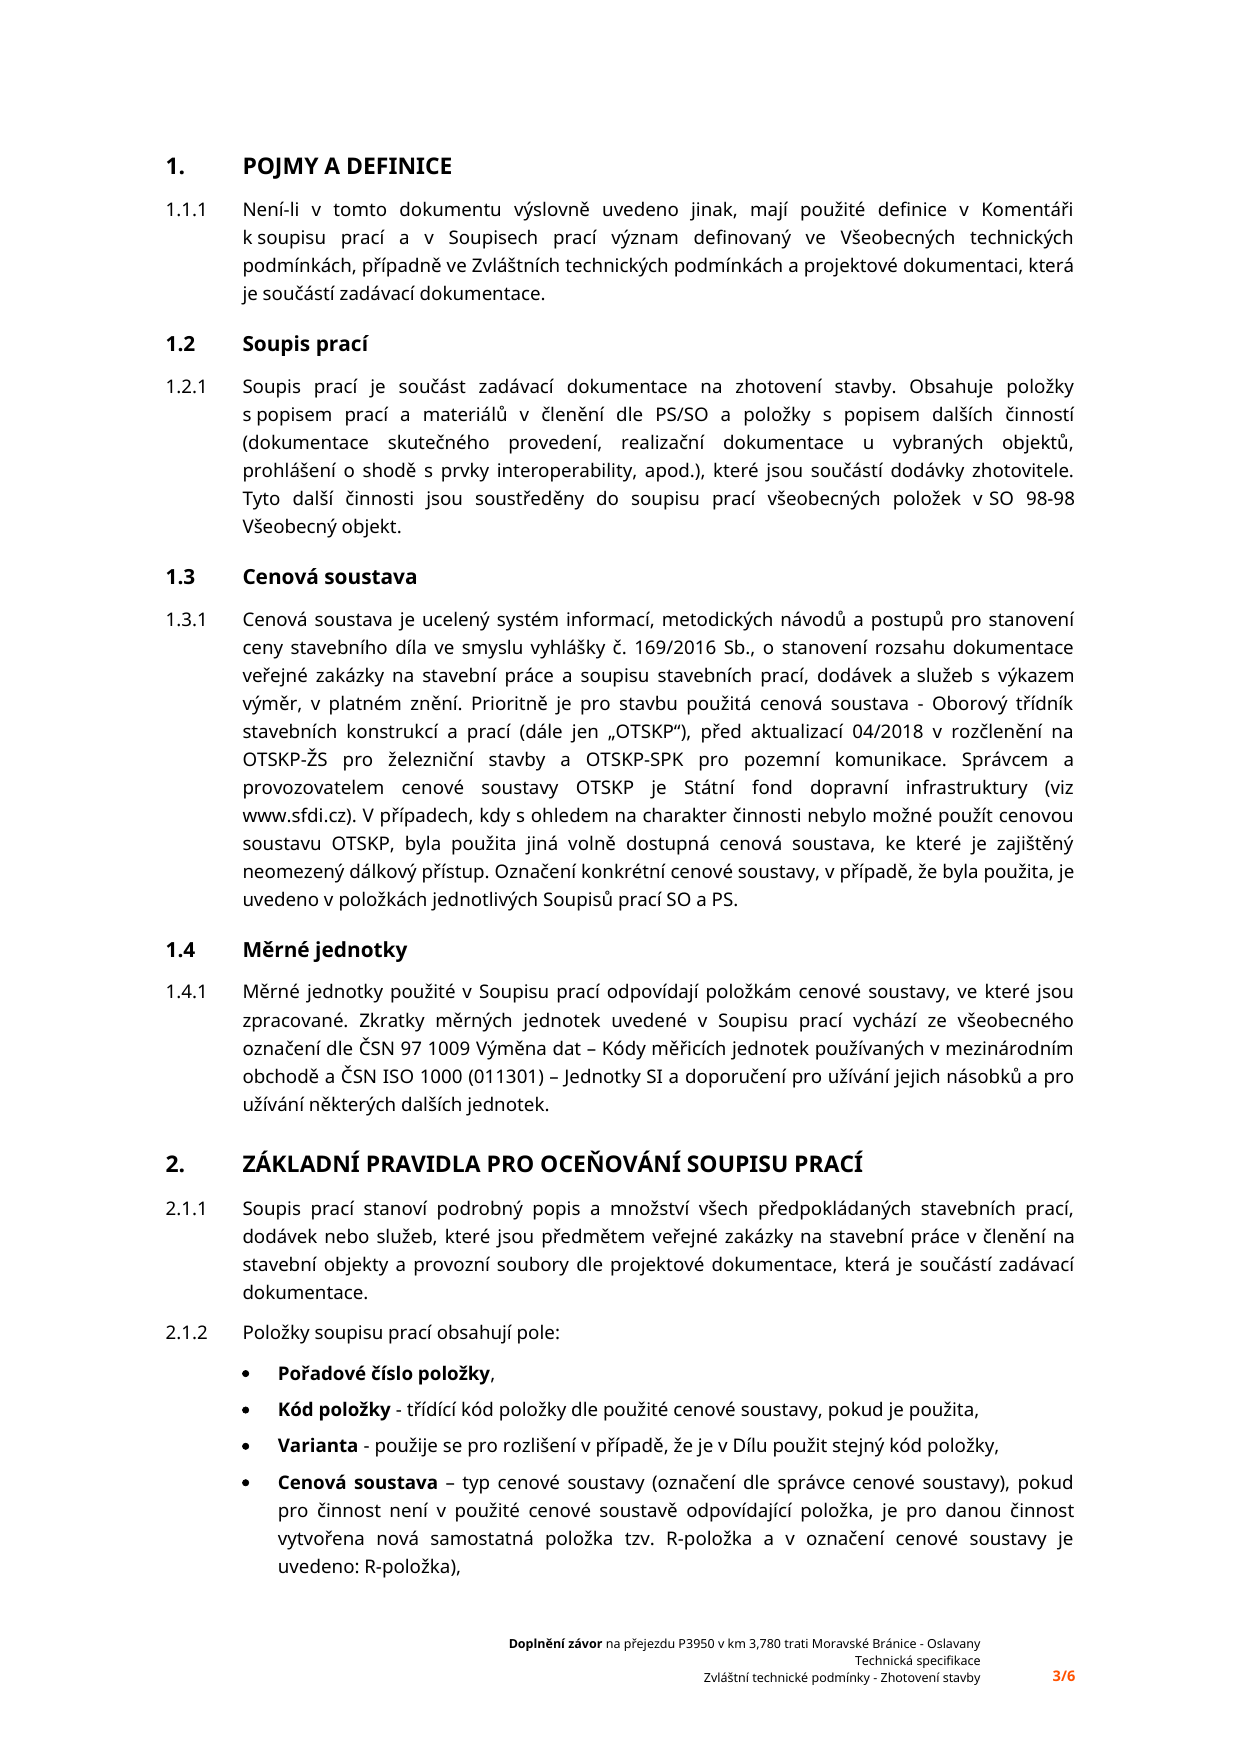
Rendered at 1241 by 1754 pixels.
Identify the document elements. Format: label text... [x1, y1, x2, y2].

text Měrné jednotky použité v Soupisu prací odpovídají položkám cenové soustavy, ve které jsou zpracované. Zkratky měrných jednotek uvedené v Soupisu prací vychází ze všeobecného označení dle ČSN 97 1009 Výměna dat – Kódy měřicích jednotek používaných v mezinárodním obchodě a ČSN ISO 1000 (011301) – Jednotky SI a doporučení pro užívání jejich násobků a pro užívání některých dalších jednotek. [165, 979, 1075, 1116]
text ZÁKLADNÍ PRAVIDLA PRO OCEŇOVÁNÍ SOUPISU PRACÍ [165, 1148, 1075, 1179]
text Cenová soustava je ucelený systém informací, metodických návodů a postupů pro stanovení ceny stavebního díla ve smyslu vyhlášky č. 169/2016 Sb., o stanovení rozsahu dokumentace veřejné zakázky na stavební práce a soupisu stavebních prací, dodávek a služeb s výkazem výměr, v platném znění. Prioritně je pro stavbu použitá cenová soustava - Oborový třídník stavebních konstrukcí a prací (dále jen „OTSKP“), před aktualizací 04/2018 v rozčlenění na OTSKP-ŽS pro železniční stavby a OTSKP-SPK pro pozemní komunikace. Správcem a provozovatelem cenové soustavy OTSKP je Státní fond dopravní infrastruktury (viz www.sfdi.cz). V případech, kdy s ohledem na charakter činnosti nebylo možné použít cenovou soustavu OTSKP, byla použita jiná volně dostupná cenová soustava, ke které je zajištěný neomezený dálkový přístup. Označení konkrétní cenové soustavy, v případě, že byla použita, je uvedeno v položkách jednotlivých Soupisů prací SO a PS. [165, 606, 1075, 912]
text Cenová soustava [165, 562, 1075, 591]
text Měrné jednotky [165, 935, 1075, 963]
text Soupis prací [165, 329, 1075, 358]
text Cenová soustava – typ cenové soustavy (označení dle správce cenové soustavy), pokud pro činnost není v použité cenové soustavě odpovídající položka, je pro danou činnost vytvořena nová samostatná položka tzv. R-položka a v označení cenové soustavy je uvedeno: R-položka), [242, 1469, 1075, 1579]
text Soupis prací stanoví podrobný popis a množství všech předpokládaných stavebních prací, dodávek nebo služeb, které jsou předmětem veřejné zakázky na stavební práce v členění na stavební objekty a provozní soubory dle projektové dokumentace, která je součástí zadávací dokumentace. [165, 1195, 1075, 1304]
text POJMY A DEFINICE [165, 150, 1075, 181]
text Soupis prací je součást zadávací dokumentace na zhotovení stavby. Obsahuje položky s popisem prací a materiálů v členění dle PS/SO a položky s popisem dalších činností (dokumentace skutečného provedení, realizační dokumentace u vybraných objektů, prohlášení o shodě s prvky interoperability, apod.), které jsou součástí dodávky zhotovitele. Tyto další činnosti jsou soustředěny do soupisu prací všeobecných položek v SO 98-98 Všeobecný objekt. [165, 373, 1075, 539]
text Kód položky - třídící kód položky dle použité cenové soustavy, pokud je použita, [242, 1396, 1075, 1422]
text Varianta - použije se pro rozlišení v případě, že je v Dílu použit stejný kód položky, [242, 1433, 1075, 1458]
text Položky soupisu prací obsahují pole: [165, 1319, 1075, 1345]
text Pořadové číslo položky, [242, 1360, 1075, 1386]
text Není-li v tomto dokumentu výslovně uvedeno jinak, mají použité definice v Komentáři k soupisu prací a v Soupisech prací význam definovaný ve Všeobecných technických podmínkách, případně ve Zvláštních technických podmínkách a projektové dokumentaci, která je součástí zadávací dokumentace. [165, 197, 1075, 306]
